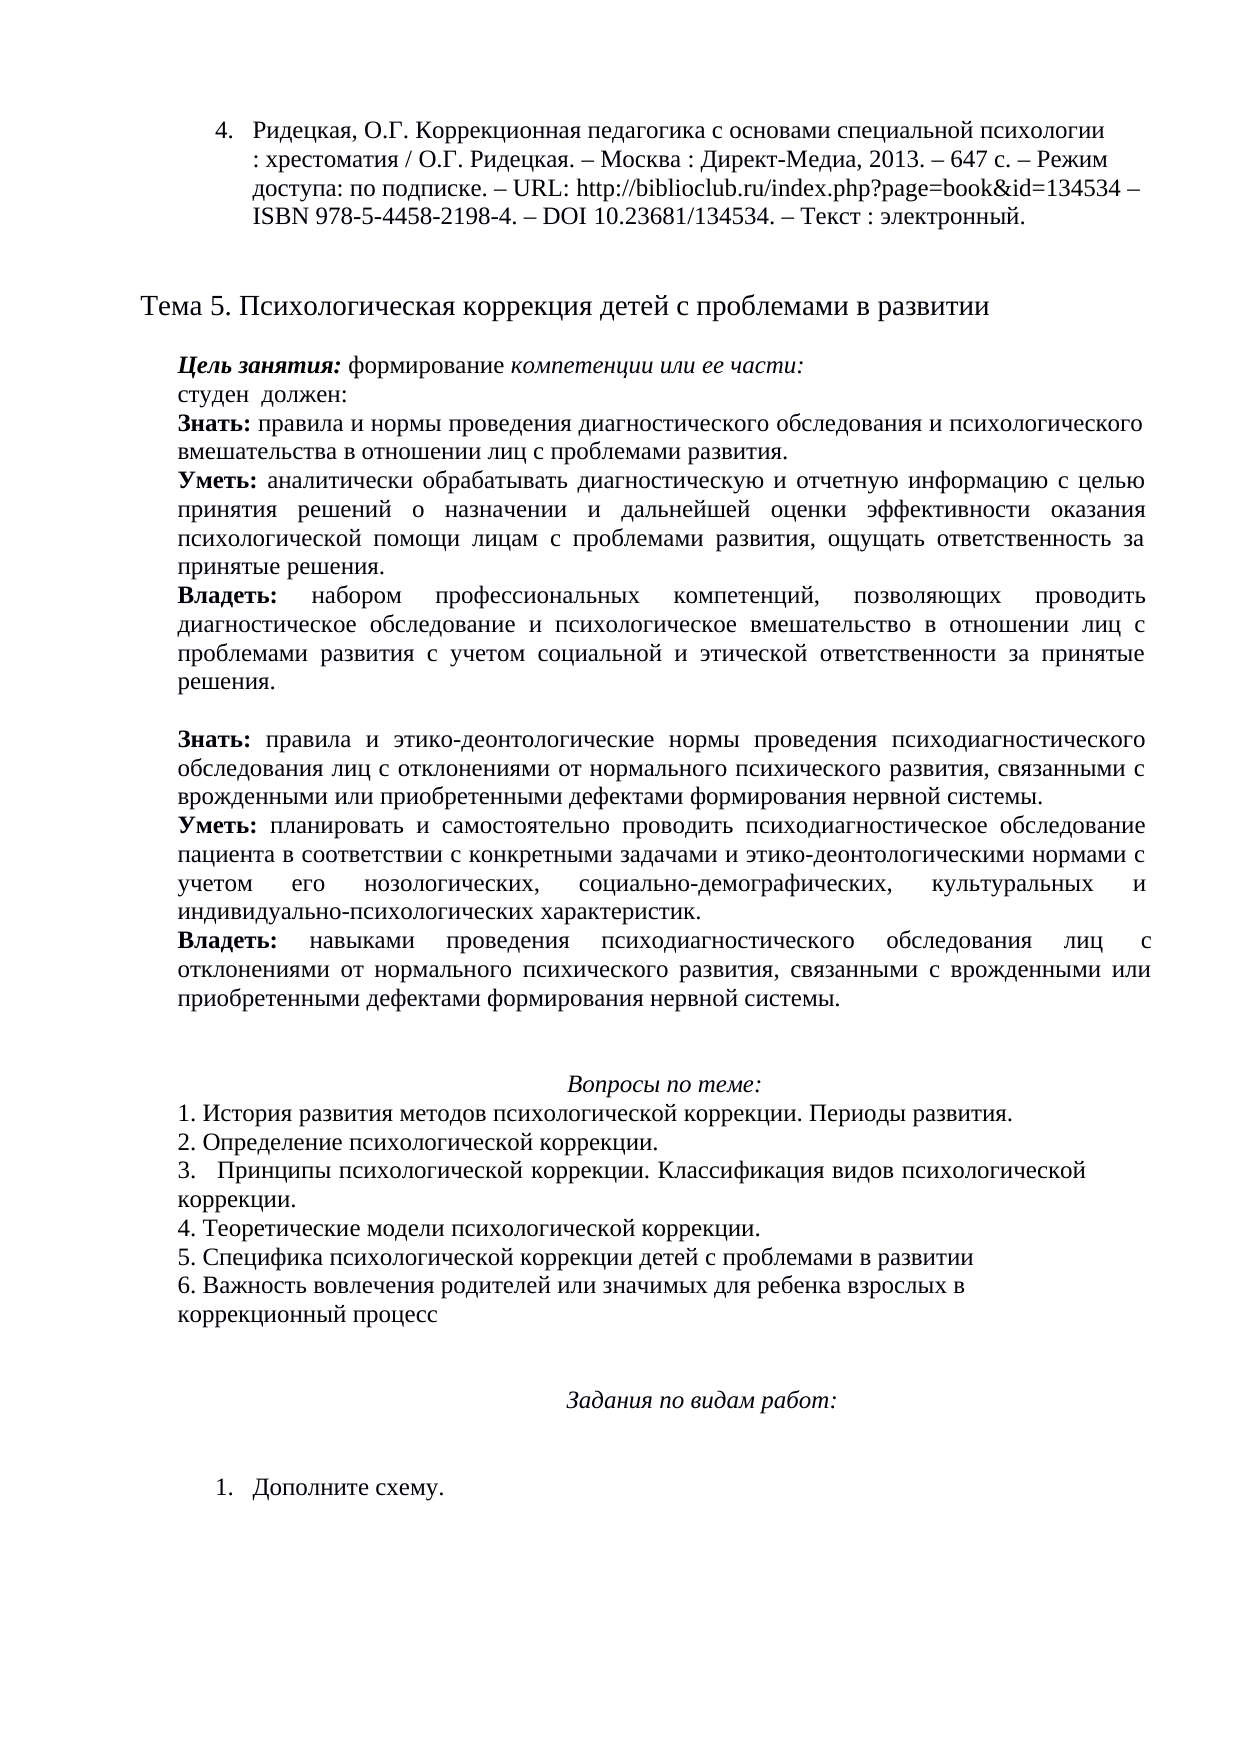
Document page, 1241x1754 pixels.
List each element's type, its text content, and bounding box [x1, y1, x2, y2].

text студен должен: [177, 379, 1176, 408]
list Теоретические модели психологической коррекции. [177, 1213, 1176, 1242]
list История развития методов психологической коррекции. Периоды развития. [177, 1098, 1176, 1127]
list Важность вовлечения родителей или значимых для ребенка взрослых в коррекционный процесс [177, 1270, 1140, 1328]
text Уметь: планировать и самостоятельно проводить психодиагностическое обследование пациента в соответствии с конкретными задачами и этико-деонтологическими нормами с учетом его нозологических, социально-демографических, культуральных и индивидуально-психологических характеристик. [177, 810, 1146, 925]
text Владеть: набором профессиональных компетенций, позволяющих проводить диагностическое обследование и психологическое вмешательство в отношении лиц с проблемами развития с учетом социальной и этической ответственности за принятые решения. [177, 580, 1146, 695]
list Дополните схему. [215, 1472, 1176, 1500]
text Задания по видам работ: [566, 1385, 1176, 1414]
list Определение психологической коррекции. [177, 1127, 1176, 1155]
text Уметь: аналитически обрабатывать диагностическую и отчетную информацию с целью принятия решений о назначении и дальнейшей оценки эффективности оказания психологической помощи лицам с проблемами развития, ощущать ответственность за принятые решения. [177, 465, 1146, 580]
text Знать: правила и этико-деонтологические нормы проведения психодиагностического обследования лиц с отклонениями от нормального психического развития, связанными с врожденными или приобретенными дефектами формирования нервной системы. [177, 724, 1146, 810]
subtitle Тема 5. Психологическая коррекция детей с проблемами в развитии [140, 288, 1176, 322]
list Специфика психологической коррекции детей с проблемами в развитии [177, 1242, 1176, 1270]
text доступа: по подписке. – URL: http://biblioclub.ru/index.php?page=book&id=134534 – ISBN 978-5-4458-2198-4. – DOI 10.23681/134534. – Текст : электронный. [252, 173, 1141, 230]
text Вопросы по теме: [567, 1069, 1176, 1098]
text Владеть: навыками проведения психодиагностического обследования лиц с отклонениями от нормального психического развития, связанными с врожденными или приобретенными дефектами формирования нервной системы. [177, 925, 1152, 1012]
text Знать: правила и нормы проведения диагностического обследования и психологического вмешательства в отношении лиц с проблемами развития. [177, 408, 1176, 465]
text Цель занятия: формирование компетенции или ее части: [177, 350, 1176, 379]
list Ридецкая, О.Г. Коррекционная педагогика с основами специальной психологии : хрестоматия / О.Г. Ридецкая. – Москва : Директ-Медиа, 2013. – 647 с. – Режим [215, 115, 1117, 173]
list Принципы психологической коррекции. Классификация видов психологической коррекции. [177, 1155, 1151, 1213]
